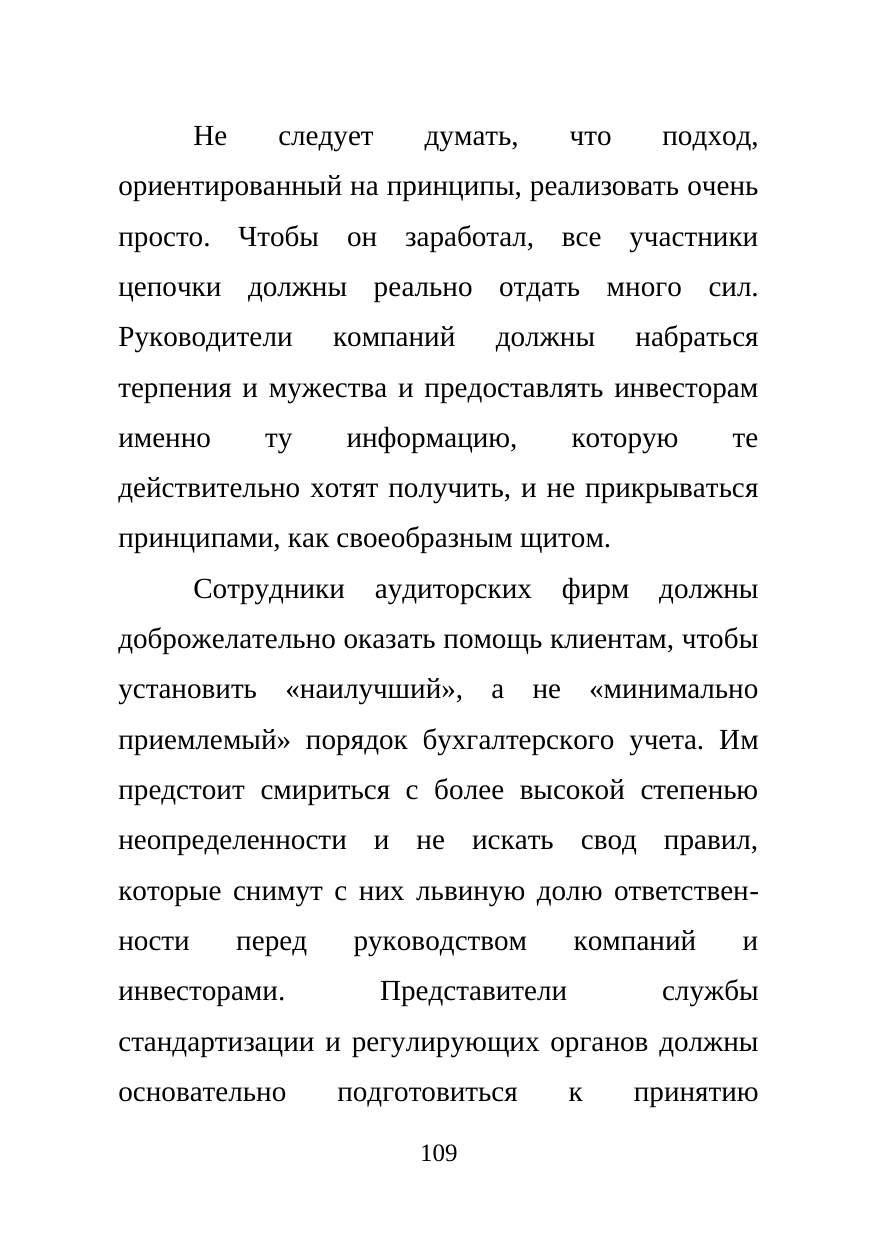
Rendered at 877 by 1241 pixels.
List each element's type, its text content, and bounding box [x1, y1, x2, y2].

text Не следует думать, что подход, ориентированный на принципы, реализовать очень просто. Чтобы он заработал, все участники цепочки должны реально отдать много сил. Руководители компаний должны набраться терпения и мужества и предоставлять инвесторам именно ту информацию, которую те действительно хотят получить, и не прикрываться принципами, как своеобразным щитом. [118, 118, 759, 554]
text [118, 571, 759, 1108]
